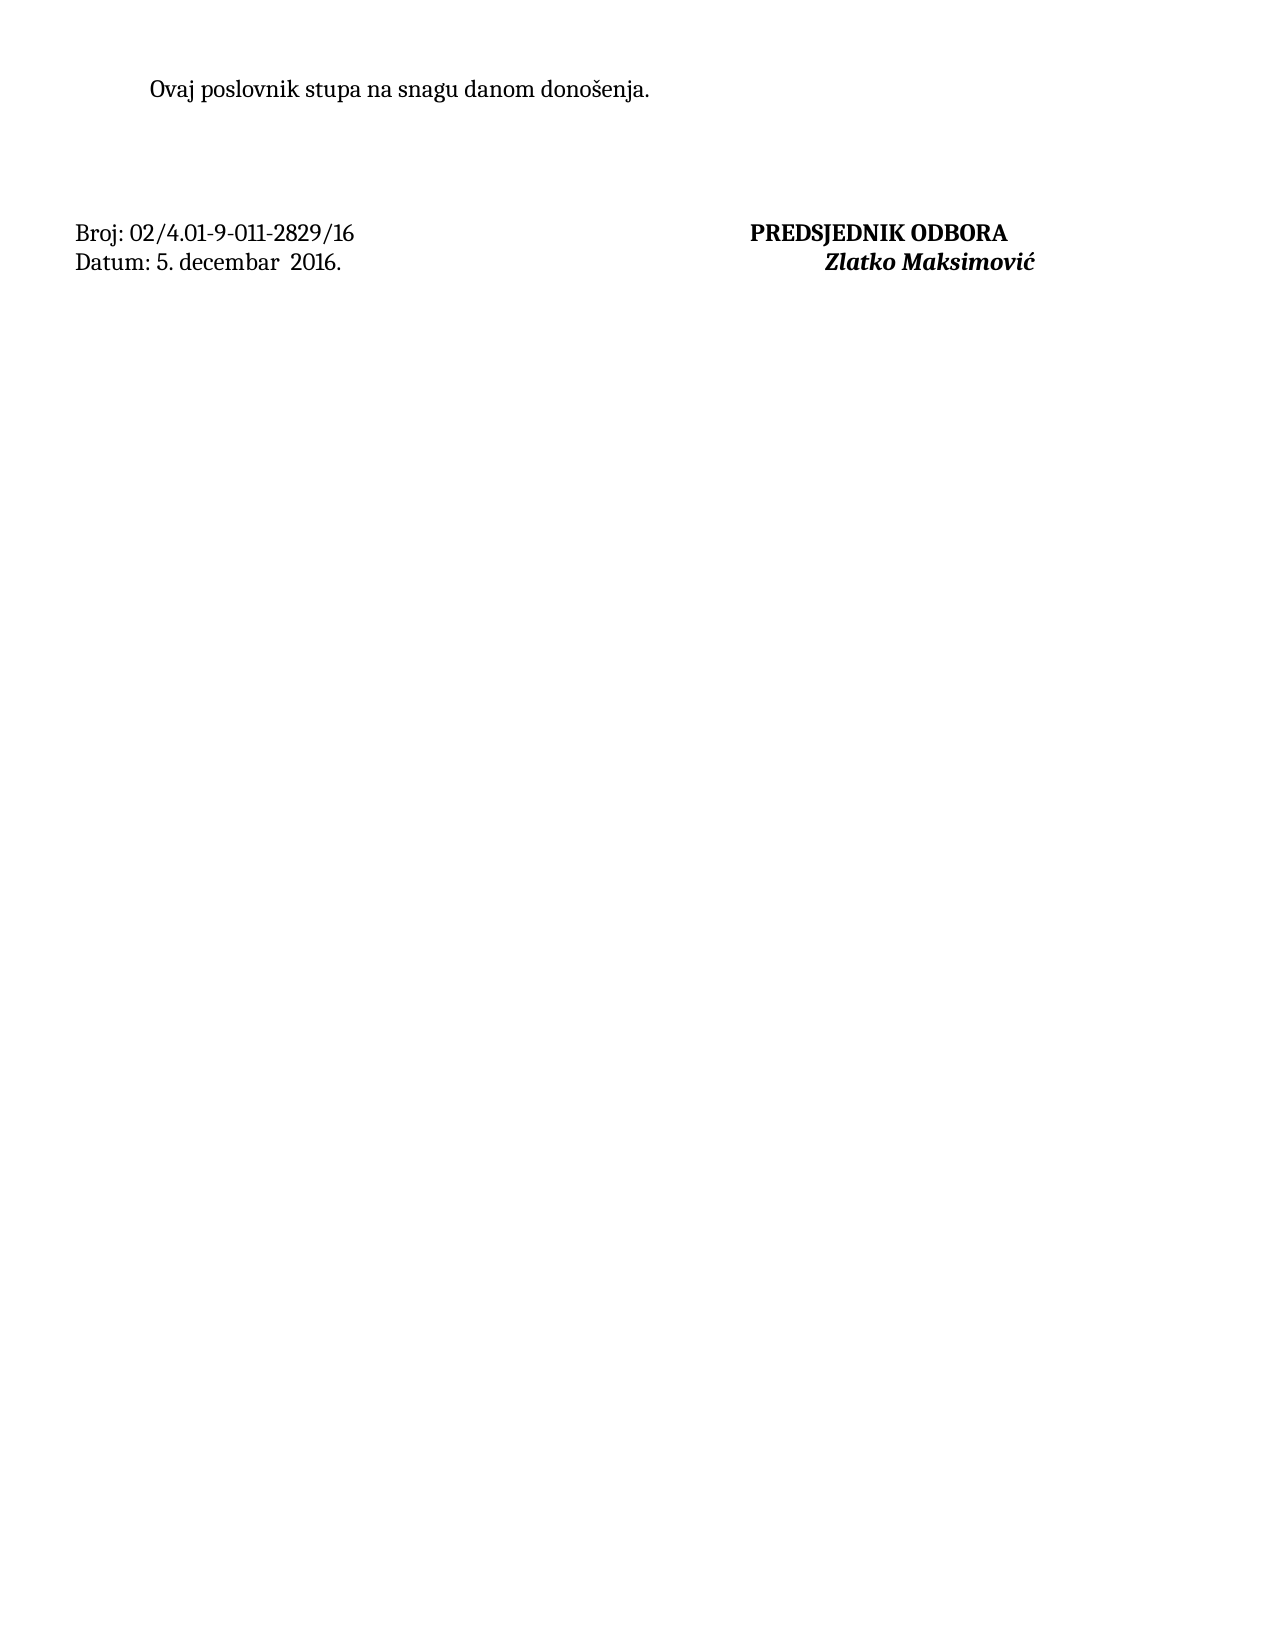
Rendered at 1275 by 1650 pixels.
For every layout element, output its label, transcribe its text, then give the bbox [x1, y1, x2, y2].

text Broj: 02/4.01-9-011-2829/16 PREDSJEDNIK ODBORA [75, 219, 1200, 247]
text Ovaj poslovnik stupa na snagu danom donošenja. [75, 75, 1200, 104]
text Datum: 5. decembar 2016. Zlatko Maksimović [75, 247, 1200, 276]
